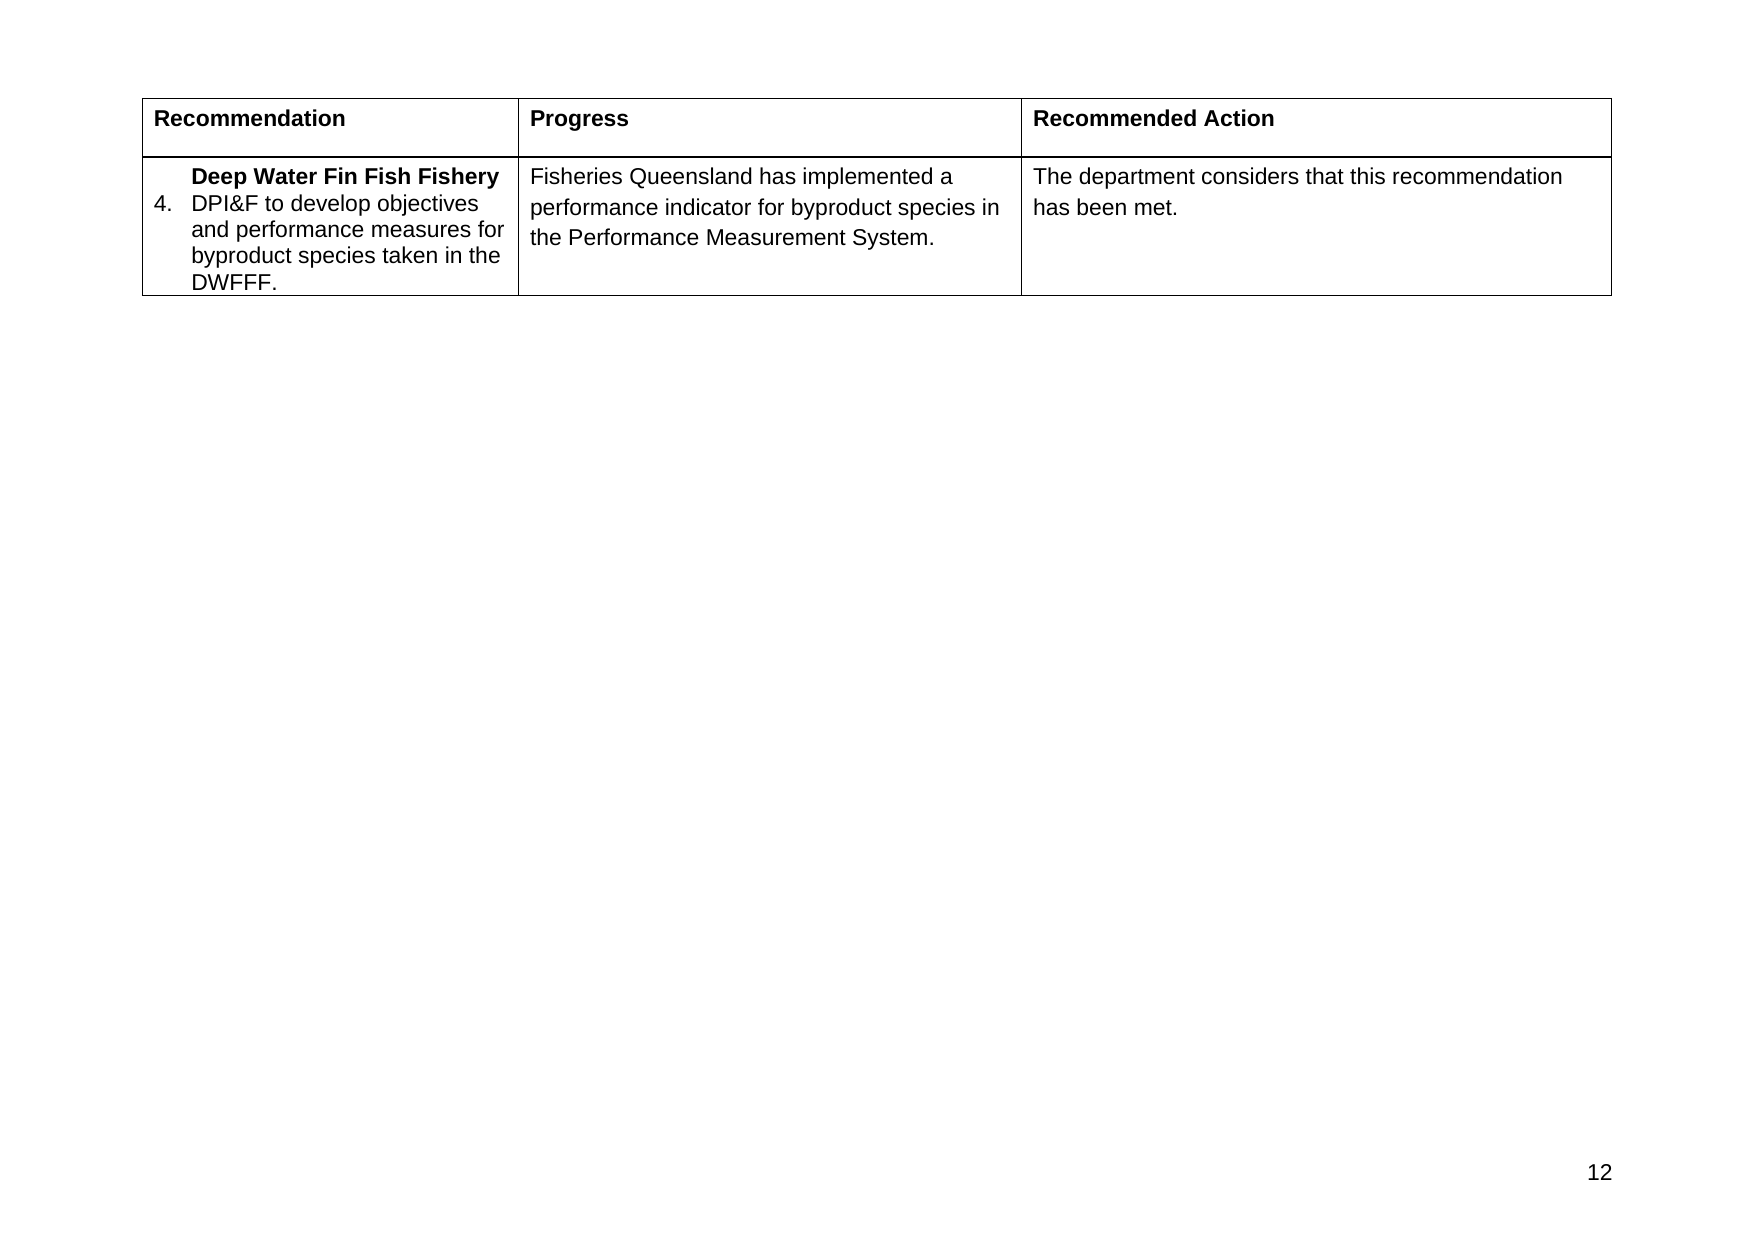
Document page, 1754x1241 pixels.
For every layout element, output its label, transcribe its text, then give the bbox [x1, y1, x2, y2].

table_cell Fisheries Queensland has implemented a performance indicator for byproduct species in the Performance Measurement System. [519, 158, 1021, 295]
table_header Recommendation [143, 99, 518, 156]
table_header Progress [519, 99, 1021, 156]
table_cell Deep Water Fin Fish Fishery DPI&F to develop objectives and performance measures for byproduct species taken in the DWFFF. [143, 158, 518, 295]
table_header Recommended Action [1022, 99, 1611, 156]
table_cell The department considers that this recommendation has been met. [1022, 158, 1611, 295]
